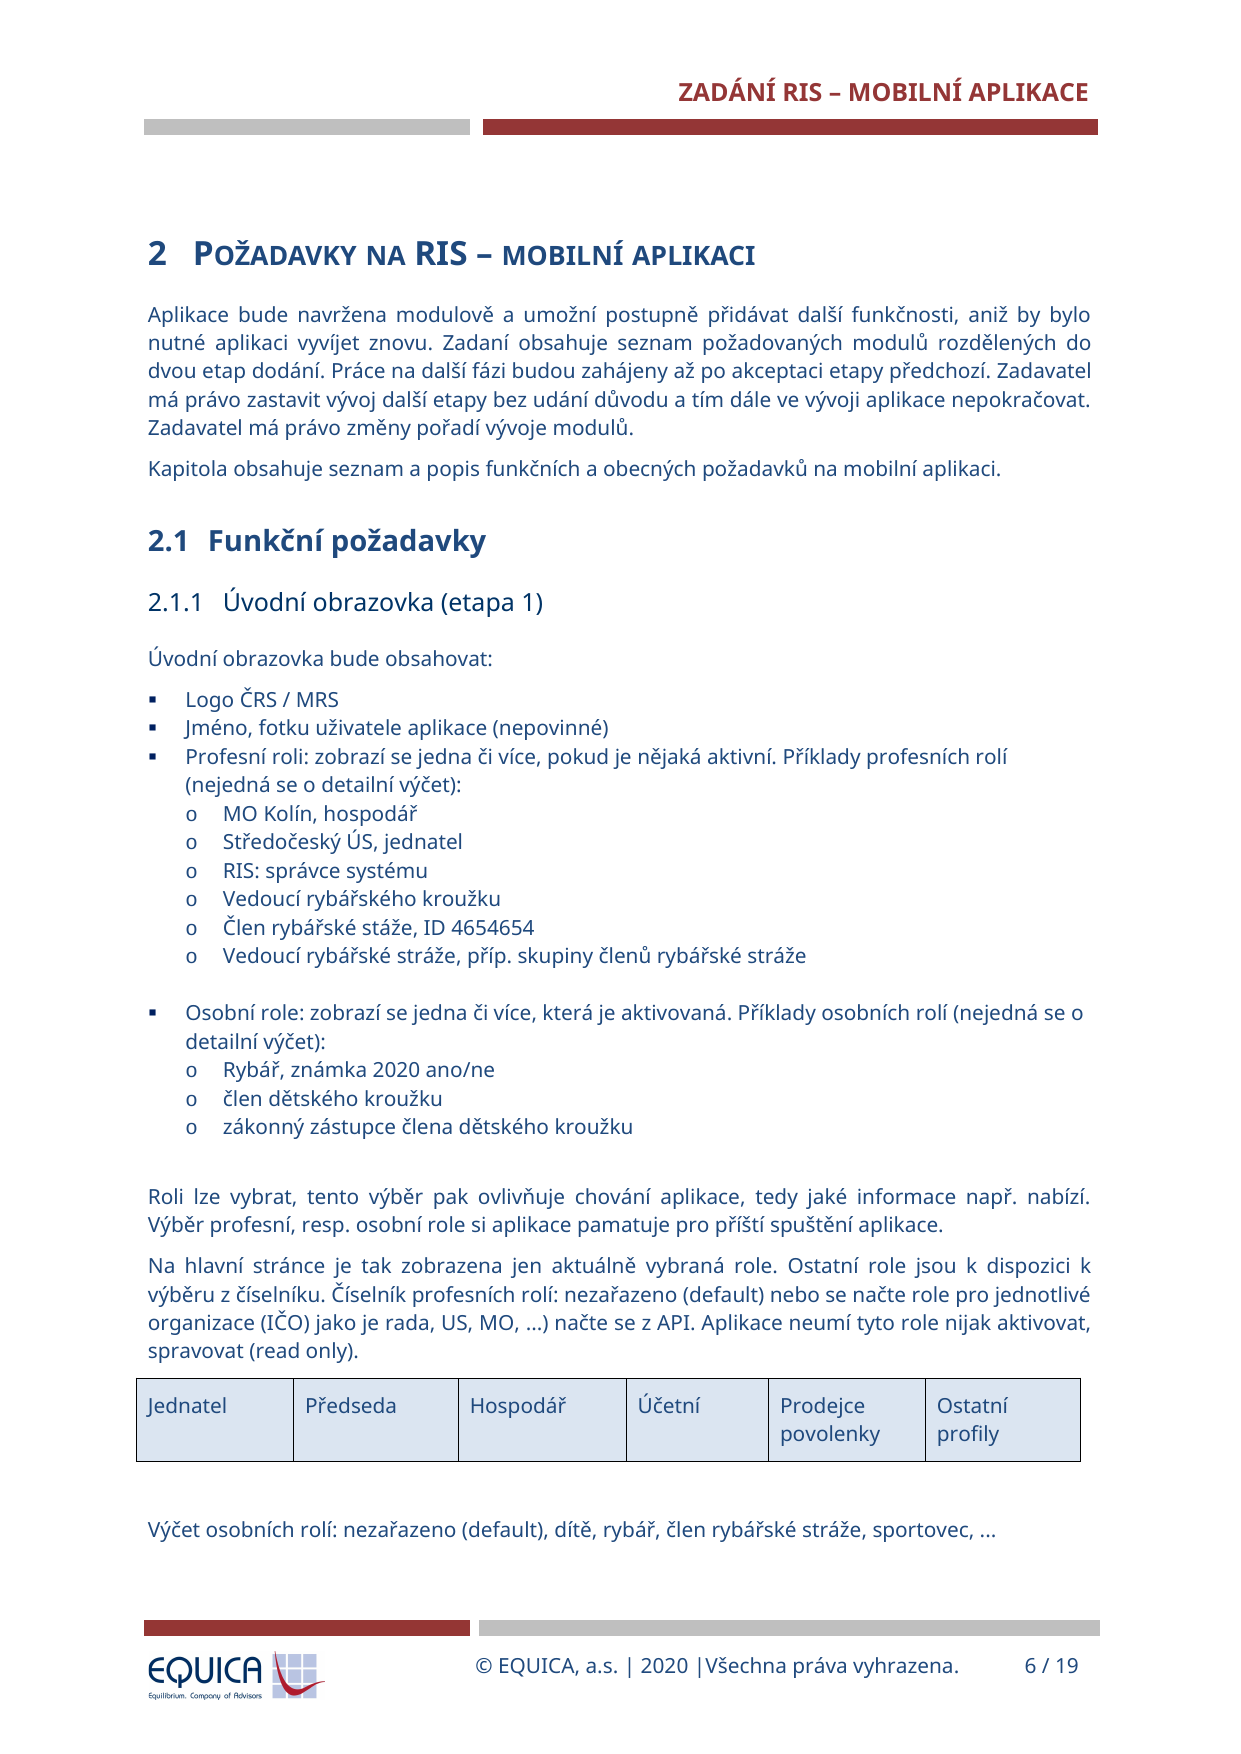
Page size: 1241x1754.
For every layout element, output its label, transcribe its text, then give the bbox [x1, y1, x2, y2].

list Jméno, fotku uživatele aplikace (nepovinné) [148, 713, 1092, 742]
subtitle Požadavky na RIS – mobilní aplikaci [148, 229, 1092, 275]
subtitle Úvodní obrazovka (etapa 1) [148, 585, 1092, 619]
text Aplikace bude navržena modulově a umožní postupně přidávat další funkčnosti, aniž by bylo nutné aplikaci vyvíjet znovu. Zadaní obsahuje seznam požadovaných modulů rozdělených do dvou etap dodání. Práce na další fázi budou zahájeny až po akceptaci etapy předchozí. Zadavatel má právo zastavit vývoj další etapy bez udání důvodu a tím dále ve vývoji aplikace nepokračovat. Zadavatel má právo změny pořadí vývoje modulů. [148, 300, 1092, 442]
text Úvodní obrazovka bude obsahovat: [148, 644, 1092, 673]
table_header Účetní [627, 1379, 768, 1461]
text Roli lze vybrat, tento výběr pak ovlivňuje chování aplikace, tedy jaké informace např. nabízí. Výběr profesní, resp. osobní role si aplikace pamatuje pro příští spuštění aplikace. [148, 1153, 1092, 1239]
table_header Prodejce povolenky [769, 1379, 925, 1461]
list Vedoucí rybářského kroužku [185, 884, 1092, 913]
picture [148, 1651, 325, 1700]
list Rybář, známka 2020 ano/ne [185, 1055, 1092, 1084]
list Vedoucí rybářské stráže, příp. skupiny členů rybářské stráže [185, 942, 1092, 970]
list člen dětského kroužku [185, 1084, 1092, 1112]
list Logo ČRS / MRS [148, 685, 1092, 713]
list Středočeský ÚS, jednatel [185, 827, 1092, 856]
table_header Jednatel [137, 1379, 293, 1461]
subtitle Funkční požadavky [148, 520, 1092, 560]
table_header Předseda [294, 1379, 458, 1461]
text Kapitola obsahuje seznam a popis funkčních a obecných požadavků na mobilní aplikaci. [148, 454, 1092, 483]
list Člen rybářské stáže, ID 4654654 [185, 913, 1092, 942]
table_header Hospodář [459, 1379, 626, 1461]
text Na hlavní stránce je tak zobrazena jen aktuálně vybraná role. Ostatní role jsou k dispozici k výběru z číselníku. Číselník profesních rolí: nezařazeno (default) nebo se načte role pro jednotlivé organizace (IČO) jako je rada, US, MO, ...) načte se z API. Aplikace neumí tyto role nijak aktivovat, spravovat (read only). [148, 1251, 1092, 1365]
list zákonný zástupce člena dětského kroužku [185, 1112, 1092, 1141]
list Osobní role: zobrazí se jedna či více, která je aktivovaná. Příklady osobních rolí (nejedná se o detailní výčet): [148, 998, 1092, 1055]
list Profesní roli: zobrazí se jedna či více, pokud je nějaká aktivní. Příklady profesních rolí (nejedná se o detailní výčet): [148, 742, 1092, 799]
text Výčet osobních rolí: nezařazeno (default), dítě, rybář, člen rybářské stráže, sportovec, ... [148, 1515, 1092, 1543]
list RIS: správce systému [185, 856, 1092, 884]
list MO Kolín, hospodář [185, 799, 1092, 827]
table_header Ostatní profily [926, 1379, 1080, 1461]
